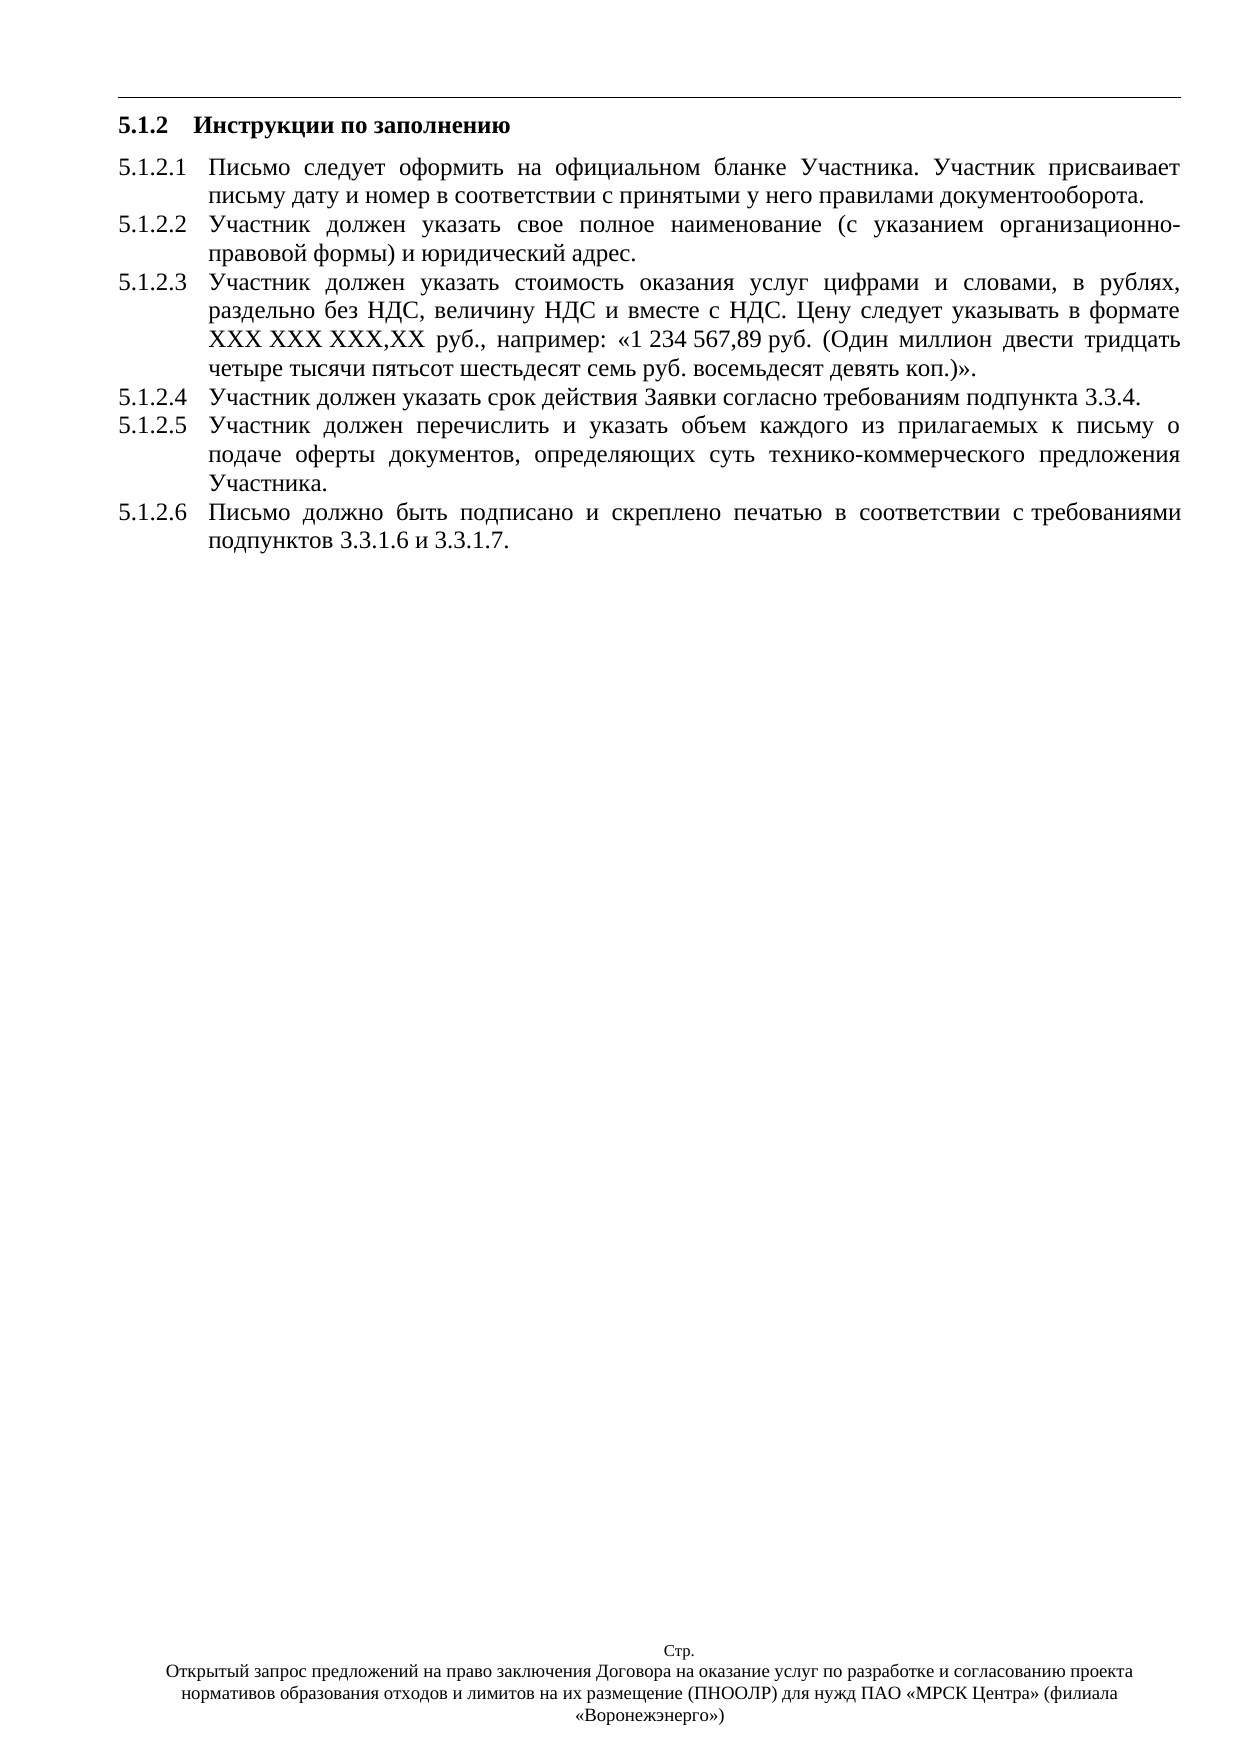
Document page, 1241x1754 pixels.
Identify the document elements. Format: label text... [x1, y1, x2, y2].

list Участник должен указать стоимость оказания услуг цифрами и словами, в рублях, раздельно без НДС, величину НДС и вместе с НДС. Цену следует указывать в формате ХХХ ХХХ ХХХ,ХХ руб., например: «1 234 567,89 руб. (Один миллион двести тридцать четыре тысячи пятьсот шестьдесят семь руб. восемьдесят девять коп.)». [118, 267, 1181, 382]
list Участник должен перечислить и указать объем каждого из прилагаемых к письму о подаче оферты документов, определяющих суть технико-коммерческого предложения Участника. [118, 411, 1181, 497]
list Участник должен указать свое полное наименование (с указанием организационно-правовой формы) и юридический адрес. [118, 209, 1181, 267]
list Участник должен указать срок действия Заявки согласно требованиям подпункта 3.3.4. [118, 382, 1181, 411]
list Письмо следует оформить на официальном бланке Участника. Участник присваивает письму дату и номер в соответствии с принятыми у него правилами документооборота. [118, 152, 1181, 209]
subtitle Инструкции по заполнению [118, 111, 1181, 139]
list Письмо должно быть подписано и скреплено печатью в соответствии с требованиями подпунктов 3.3.1.6 и 3.3.1.7. [118, 497, 1181, 554]
